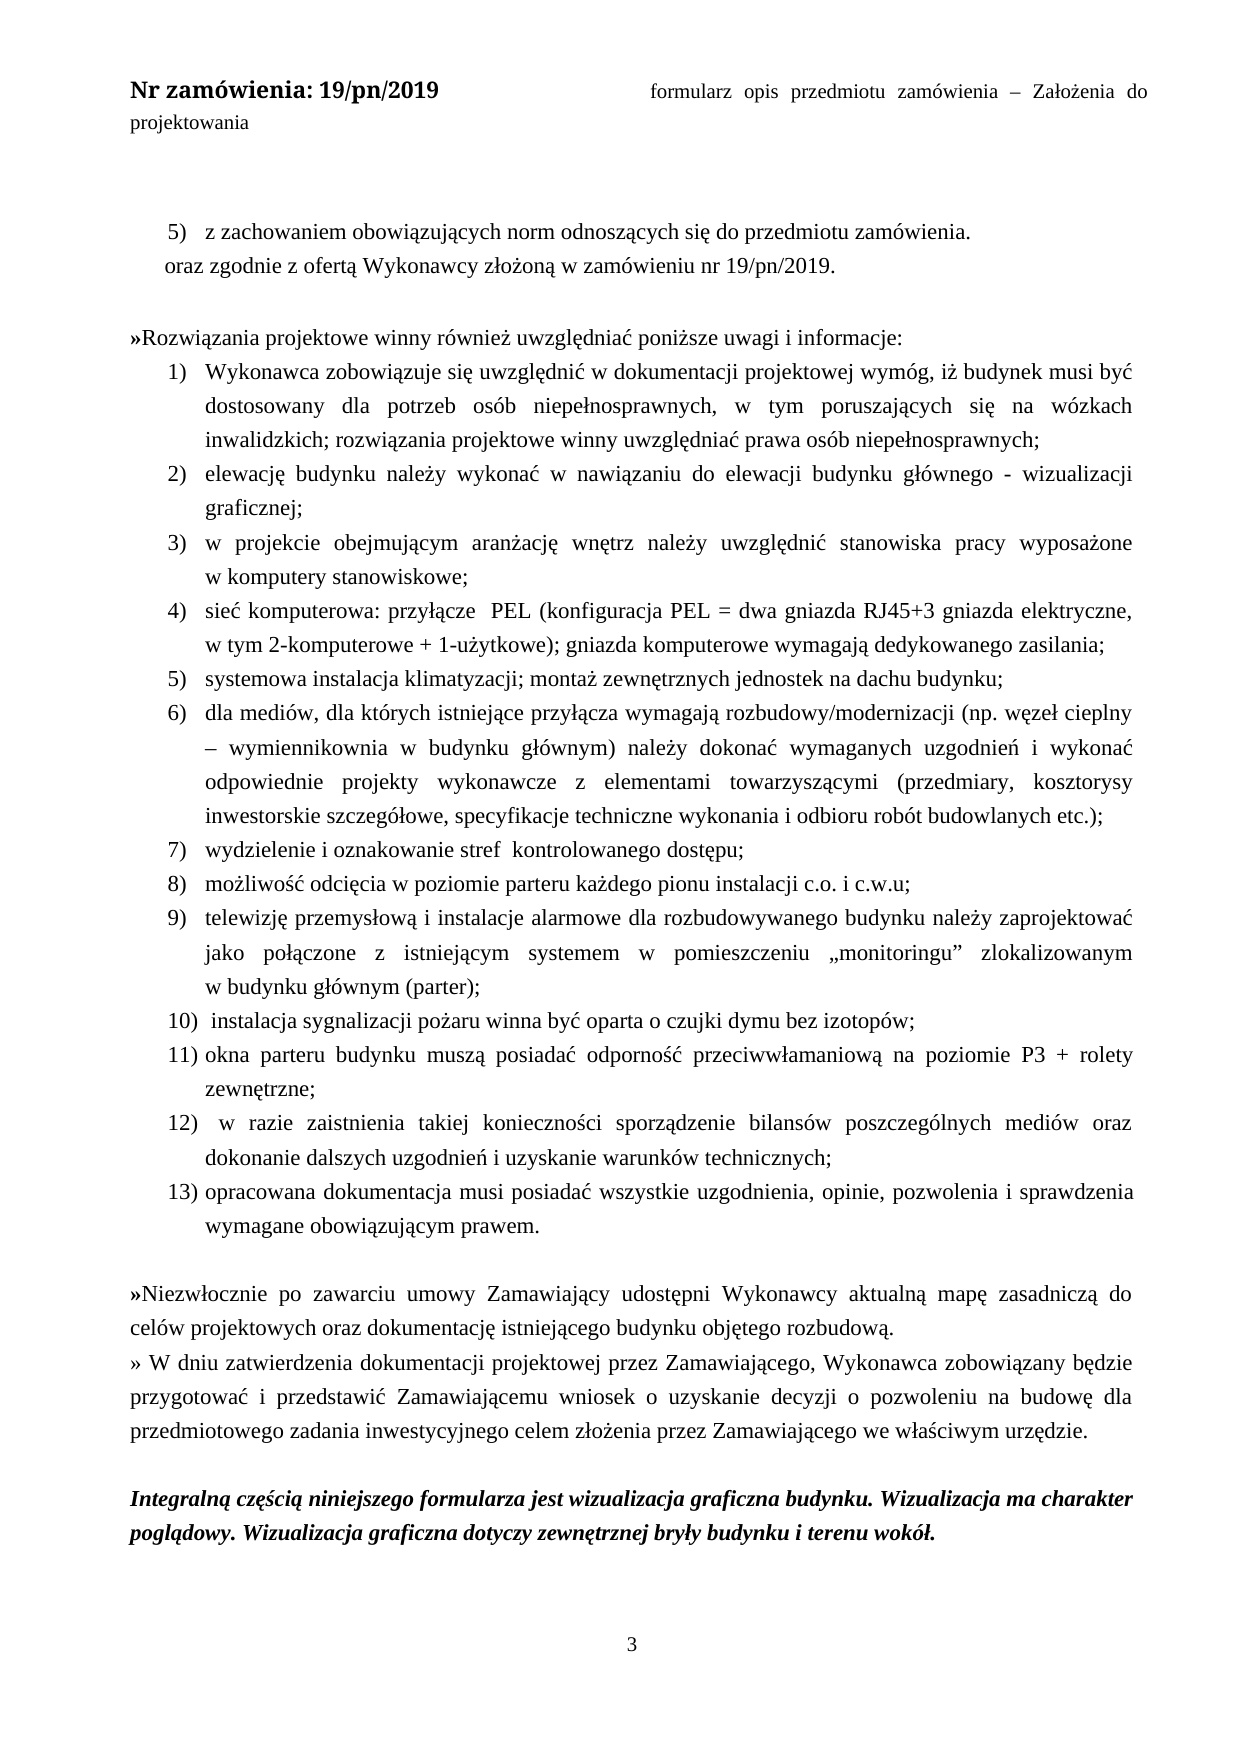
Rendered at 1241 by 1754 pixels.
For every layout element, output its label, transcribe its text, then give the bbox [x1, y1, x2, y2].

list telewizję przemysłową i instalacje alarmowe dla rozbudowywanego budynku należy zaprojektować jako połączone z istniejącym systemem w pomieszczeniu „monitoringu” zlokalizowanym w budynku głównym (parter); [167, 904, 1134, 999]
list z zachowaniem obowiązujących norm odnoszących się do przedmiotu zamówienia. [167, 218, 1090, 244]
text » W dniu zatwierdzenia dokumentacji projektowej przez Zamawiającego, Wykonawca zobowiązany będzie przygotować i przedstawić Zamawiającemu wniosek o uzyskanie decyzji o pozwoleniu na budowę dla przedmiotowego zadania inwestycyjnego celem złożenia przez Zamawiającego we właściwym urzędzie. [130, 1348, 1134, 1443]
list elewację budynku należy wykonać w nawiązaniu do elewacji budynku głównego - wizualizacji graficznej; [167, 460, 1134, 521]
list opracowana dokumentacja musi posiadać wszystkie uzgodnienia, opinie, pozwolenia i sprawdzenia wymagane obowiązującym prawem. [167, 1178, 1134, 1238]
list instalacja sygnalizacji pożaru winna być oparta o czujki dymu bez izotopów; [167, 1007, 1134, 1033]
list sieć komputerowa: przyłącze PEL (konfiguracja PEL = dwa gniazda RJ45+3 gniazda elektryczne, w tym 2-komputerowe + 1-użytkowe); gniazda komputerowe wymagają dedykowanego zasilania; [167, 597, 1134, 657]
list wydzielenie i oznakowanie stref kontrolowanego dostępu; [167, 836, 1134, 862]
list okna parteru budynku muszą posiadać odporność przeciwwłamaniową na poziomie P3 + rolety zewnętrzne; [167, 1041, 1134, 1102]
text »Rozwiązania projektowe winny również uwzględniać poniższe uwagi i informacje: [130, 323, 1134, 350]
list Wykonawca zobowiązuje się uwzględnić w dokumentacji projektowej wymóg, iż budynek musi być dostosowany dla potrzeb osób niepełnosprawnych, w tym poruszających się na wózkach inwalidzkich; rozwiązania projektowe winny uwzględniać prawa osób niepełnosprawnych; [167, 358, 1134, 452]
text »Niezwłocznie po zawarciu umowy Zamawiający udostępni Wykonawcy aktualną mapę zasadniczą do celów projektowych oraz dokumentację istniejącego budynku objętego rozbudową. [130, 1280, 1134, 1341]
text Integralną częścią niniejszego formularza jest wizualizacja graficzna budynku. Wizualizacja ma charakter poglądowy. Wizualizacja graficzna dotyczy zewnętrznej bryły budynku i terenu wokół. [130, 1485, 1134, 1546]
list w razie zaistnienia takiej konieczności sporządzenie bilansów poszczególnych mediów oraz dokonanie dalszych uzgodnień i uzyskanie warunków technicznych; [167, 1109, 1134, 1170]
list dla mediów, dla których istniejące przyłącza wymagają rozbudowy/modernizacji (np. węzeł cieplny – wymiennikownia w budynku głównym) należy dokonać wymaganych uzgodnień i wykonać odpowiednie projekty wykonawcze z elementami towarzyszącymi (przedmiary, kosztorysy inwestorskie szczegółowe, specyfikacje techniczne wykonania i odbioru robót budowlanych etc.); [167, 699, 1134, 828]
text oraz zgodnie z ofertą Wykonawcy złożoną w zamówieniu nr 19/pn/2019. [130, 252, 1134, 278]
list systemowa instalacja klimatyzacji; montaż zewnętrznych jednostek na dachu budynku; [167, 665, 1134, 692]
list w projekcie obejmującym aranżację wnętrz należy uwzględnić stanowiska pracy wyposażone w komputery stanowiskowe; [167, 528, 1134, 589]
list możliwość odcięcia w poziomie parteru każdego pionu instalacji c.o. i c.w.u; [167, 870, 1134, 897]
